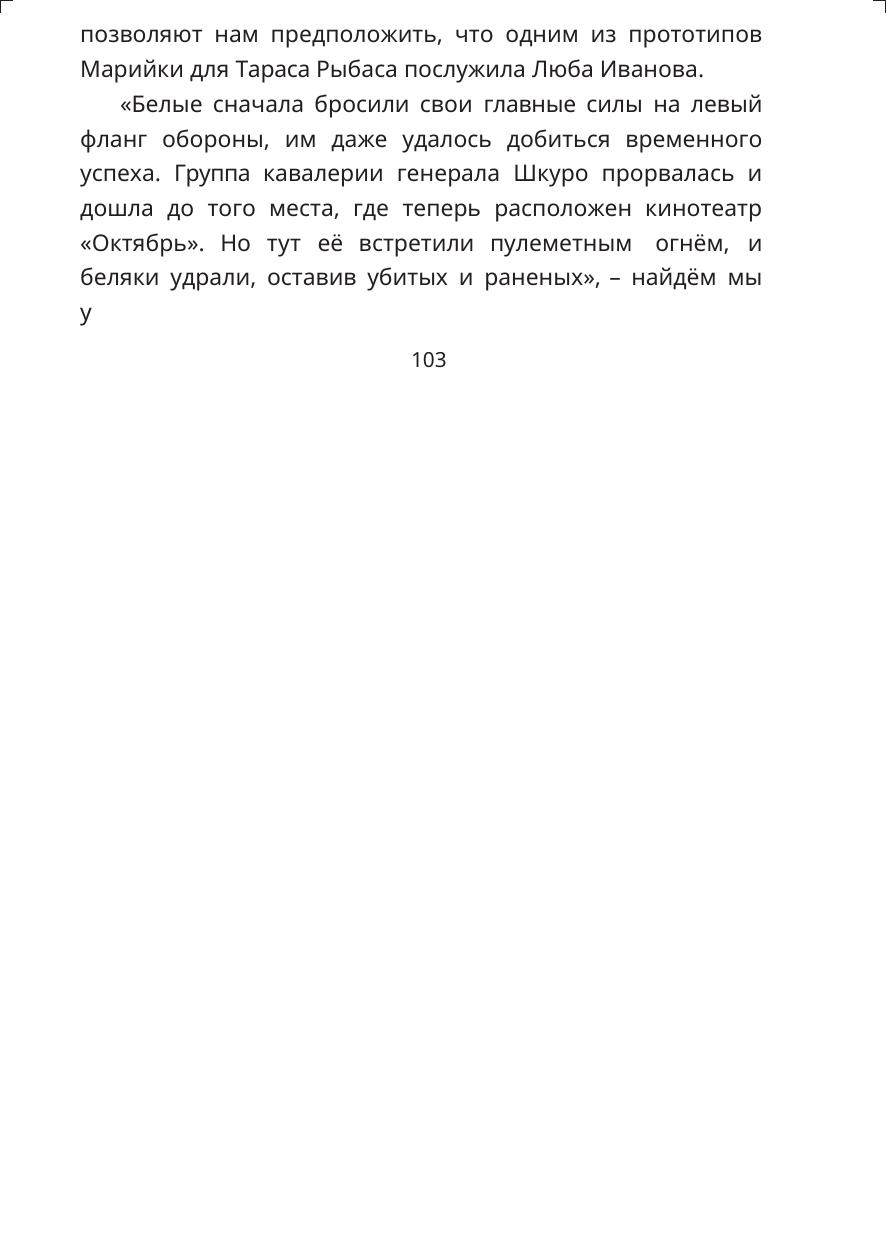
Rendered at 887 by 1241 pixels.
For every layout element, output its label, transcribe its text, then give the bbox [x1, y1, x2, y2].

text 103 [121, 345, 737, 373]
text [80, 18, 763, 84]
text «Белые сначала бросили свои главные силы на левый фланг обороны, им даже удалось добиться временного успеха. Группа кавалерии генерала Шкуро прорвалась и дошла до того места, где теперь расположен кинотеатр «Октябрь». Но тут её встретили пулеметным огнём, и беляки удрали, оставив убитых и раненых», – найдём мы у [80, 88, 763, 327]
